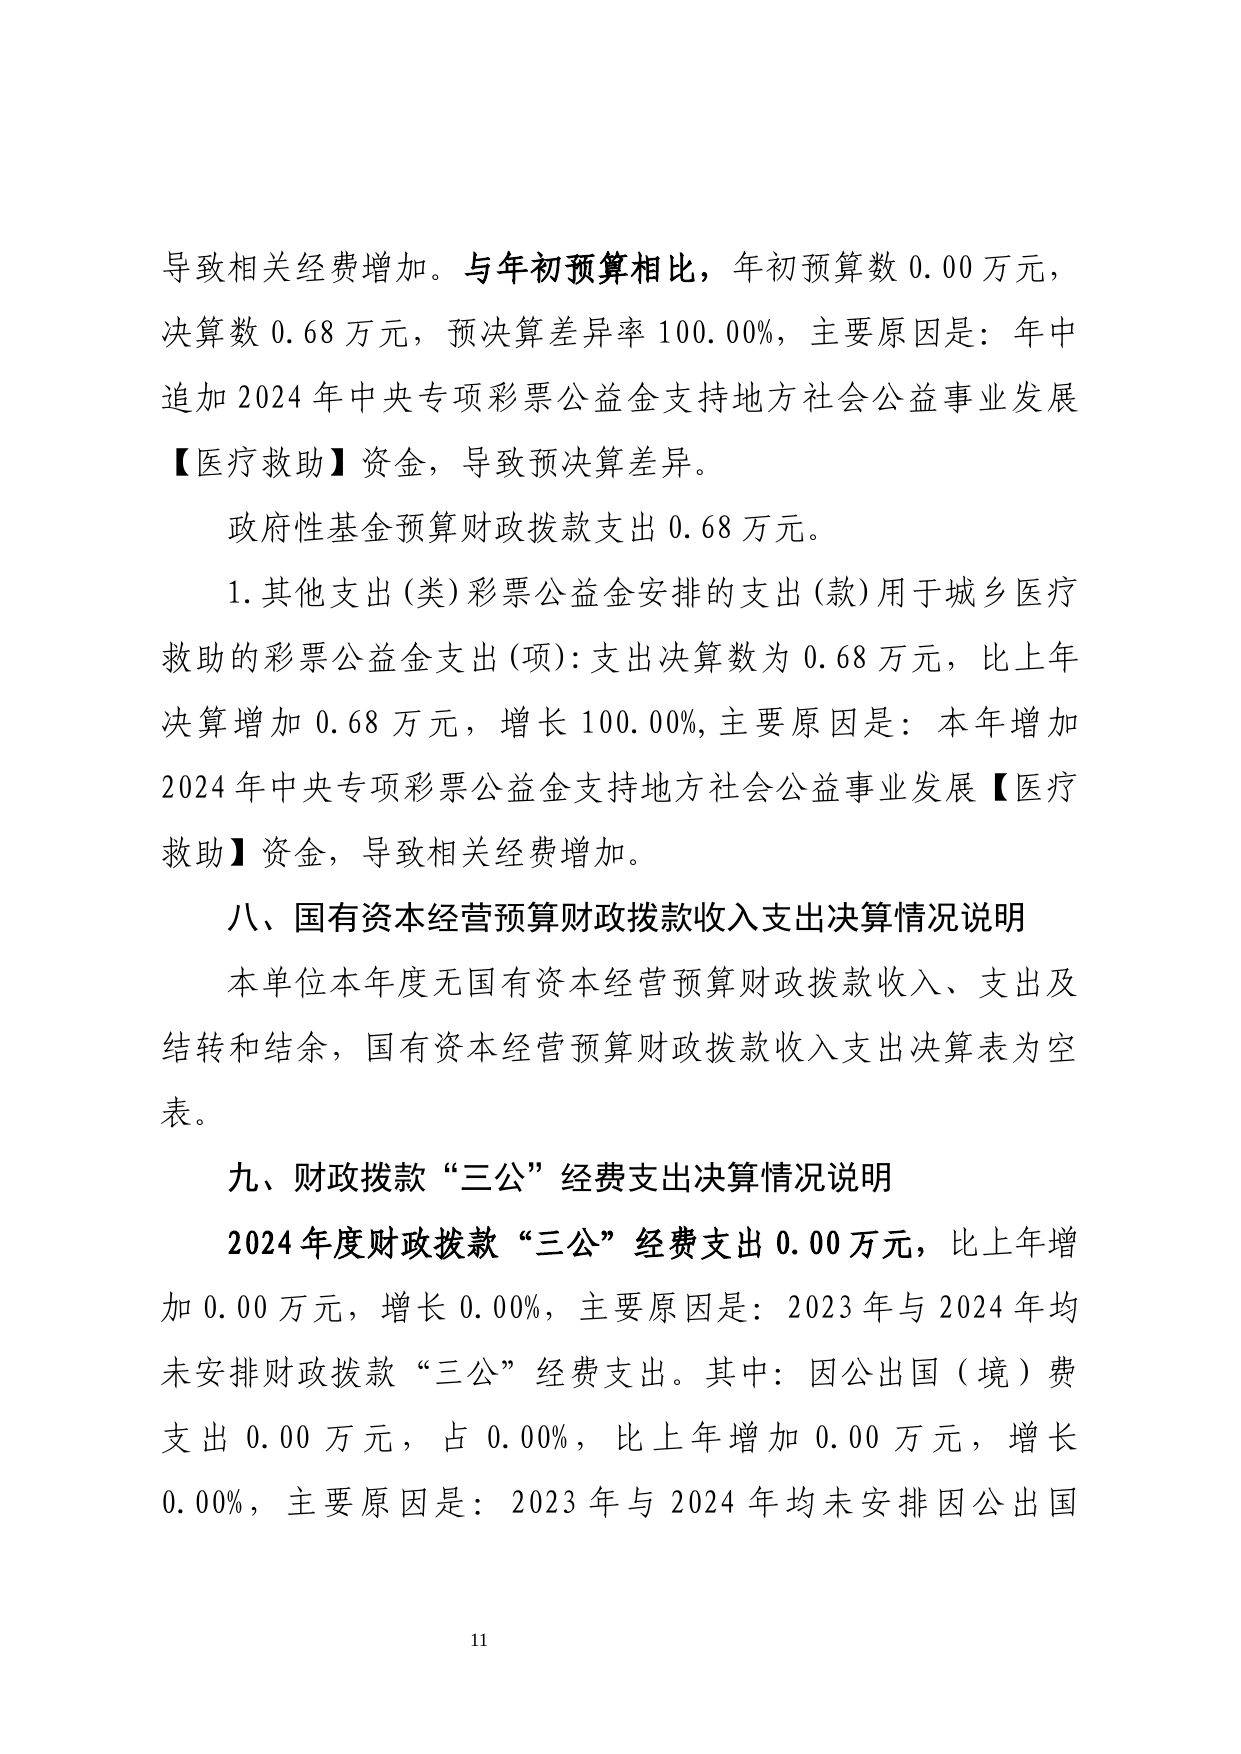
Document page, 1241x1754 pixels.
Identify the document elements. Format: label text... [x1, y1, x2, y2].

text 九、财政拨款“三公”经费支出决算情况说明 [159, 1143, 1081, 1208]
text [159, 1208, 1081, 1533]
text 本单位本年度无国有资本经营预算财政拨款收入、支出及结转和结余，国有资本经营预算财政拨款收入支出决算表为空表。 [159, 948, 1081, 1143]
text 政府性基金预算财政拨款支出0.68万元。 [159, 493, 1081, 558]
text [159, 233, 1081, 493]
text 八、国有资本经营预算财政拨款收入支出决算情况说明 [159, 883, 1081, 948]
text 1.其他支出(类)彩票公益金安排的支出(款)用于城乡医疗救助的彩票公益金支出(项):支出决算数为0.68万元，比上年决算增加0.68万元，增长100.00%,主要原因是：本年增加2024年中央专项彩票公益金支持地方社会公益事业发展【医疗救助】资金，导致相关经费增加。 [159, 558, 1081, 883]
